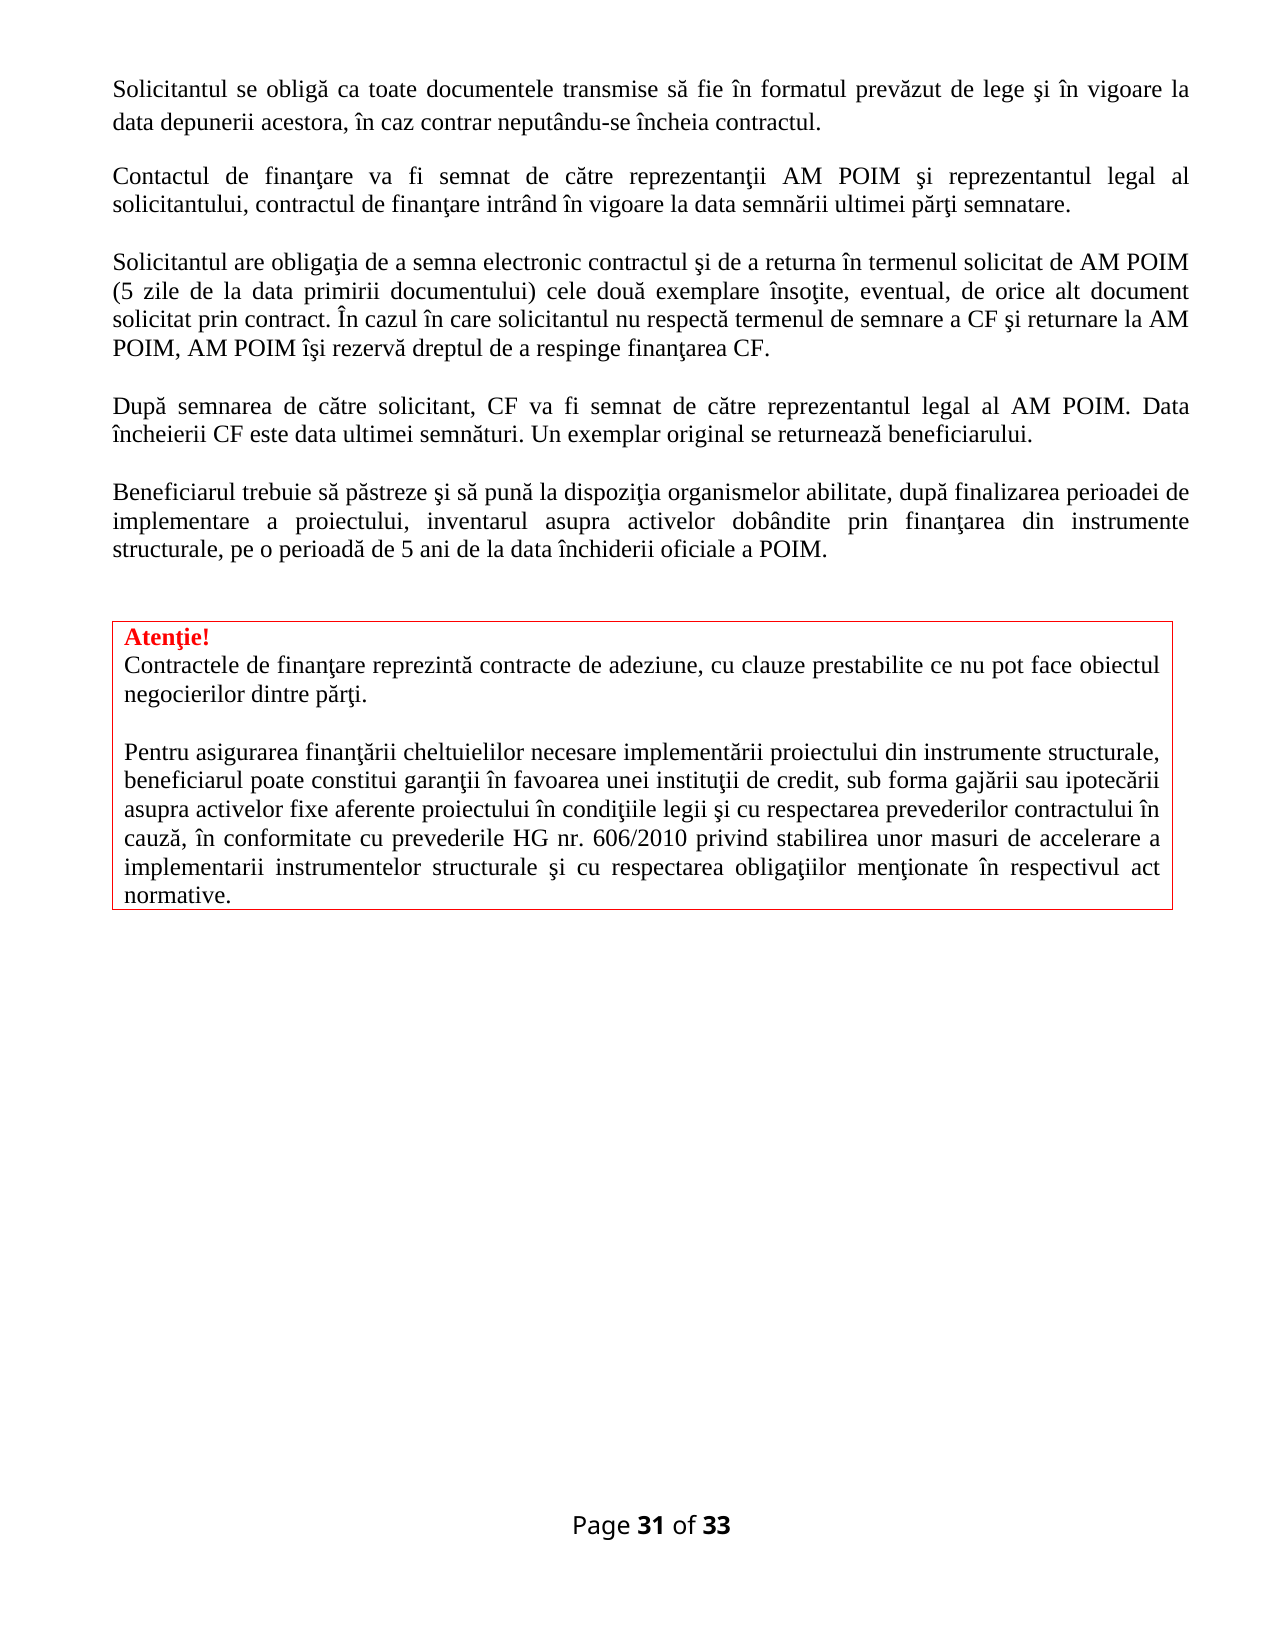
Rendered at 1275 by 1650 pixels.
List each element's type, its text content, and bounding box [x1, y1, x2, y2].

text Solicitantul are obligaţia de a semna electronic contractul şi de a returna în termenul solicitat de AM POIM (5 zile de la data primirii documentului) cele două exemplare însoţite, eventual, de orice alt document solicitat prin contract. În cazul în care solicitantul nu respectă termenul de semnare a CF şi returnare la AM POIM, AM POIM îşi rezervă dreptul de a respinge finanţarea CF. [112, 247, 1191, 362]
text Solicitantul se obligă ca toate documentele transmise să fie în formatul prevăzut de lege şi în vigoare la data depunerii acestora, în caz contrar neputându-se încheia contractul. [112, 74, 1191, 136]
text Beneficiarul trebuie să păstreze şi să pună la dispoziţia organismelor abilitate, după finalizarea perioadei de implementare a proiectului, inventarul asupra activelor dobândite prin finanţarea din instrumente structurale, pe o perioadă de 5 ani de la data închiderii oficiale a POIM. [112, 477, 1191, 563]
text După semnarea de către solicitant, CF va fi semnat de către reprezentantul legal al AM POIM. Data încheierii CF este data ultimei semnături. Un exemplar original se returnează beneficiarului. [112, 391, 1191, 448]
table_header Atenţie! Contractele de finanţare reprezintă contracte de adeziune, cu clauze prestabilite ce nu pot face obiectul negocierilor dintre părţi. Pentru asigurarea finanţării cheltuielilor necesare implementării proiectului din instrumente structurale, beneficiarul poate constitui garanţii în favoarea unei instituţii de credit, sub forma gajării sau ipotecării asupra activelor fixe aferente proiectului în condiţiile legii şi cu respectarea prevederilor contractului în cauză, în conformitate cu prevederile HG nr. 606/2010 privind stabilirea unor masuri de accelerare a implementarii instrumentelor structurale şi cu respectarea obligaţiilor menţionate în respectivul act normative. [113, 622, 1172, 909]
text Contactul de finanţare va fi semnat de către reprezentanţii AM POIM şi reprezentantul legal al solicitantului, contractul de finanţare intrând în vigoare la data semnării ultimei părţi semnatare. [112, 161, 1191, 218]
